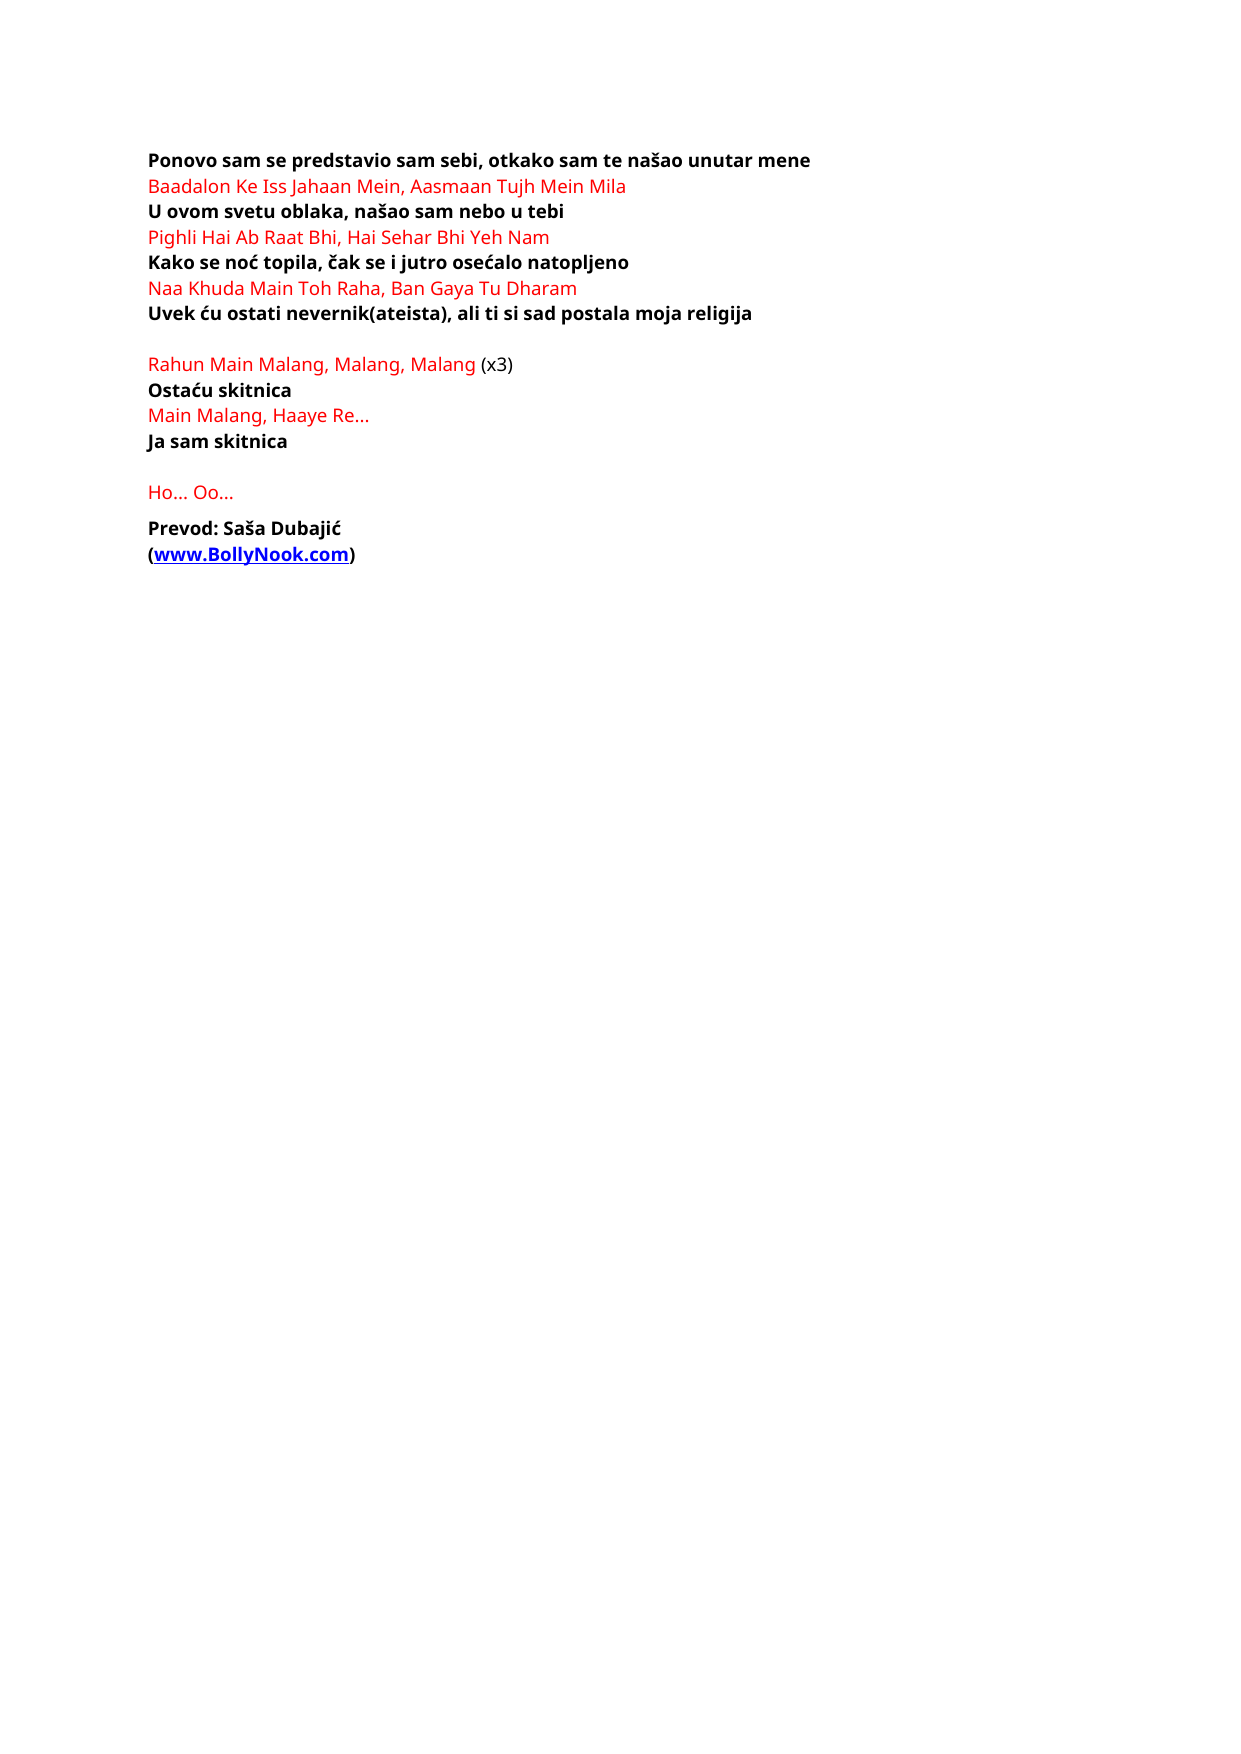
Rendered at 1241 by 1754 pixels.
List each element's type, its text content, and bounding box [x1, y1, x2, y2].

text (www.BollyNook.com) [148, 541, 1093, 566]
text Prevod: Saša Dubajić [148, 515, 1093, 541]
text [148, 148, 1093, 505]
